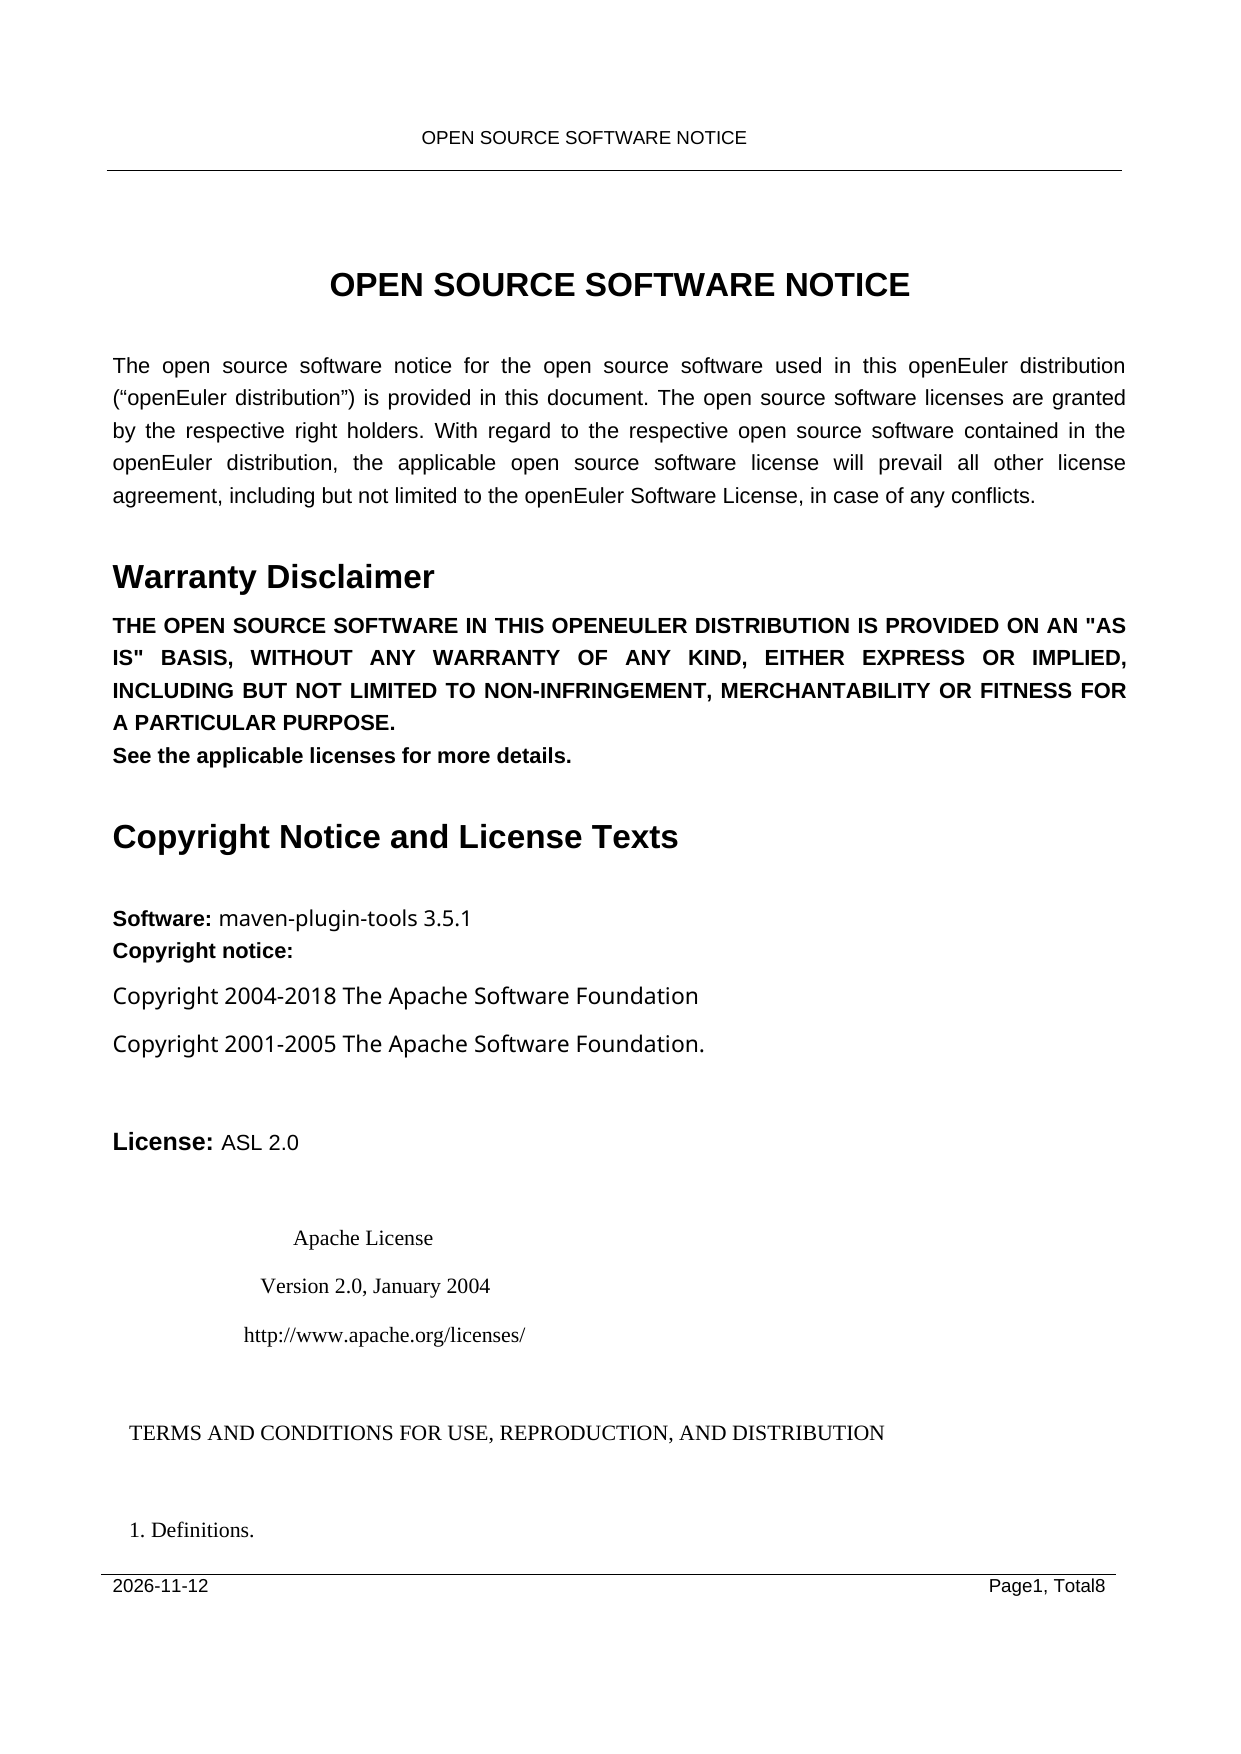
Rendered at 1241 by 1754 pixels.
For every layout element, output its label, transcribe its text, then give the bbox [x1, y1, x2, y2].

text License: ASL 2.0 [112, 1125, 1128, 1158]
text Warranty Disclaimer [112, 544, 1128, 609]
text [112, 1172, 1128, 1546]
text THE OPEN SOURCE SOFTWARE IN THIS OPENEULER DISTRIBUTION IS PROVIDED ON AN "AS IS" BASIS, WITHOUT ANY WARRANTY OF ANY KIND, EITHER EXPRESS OR IMPLIED, INCLUDING BUT NOT LIMITED TO NON-INFRINGEMENT, MERCHANTABILITY OR FITNESS FOR A PARTICULAR PURPOSE. See the applicable licenses for more details. [112, 609, 1128, 771]
text Software: maven-plugin-tools 3.5.1 [112, 901, 1128, 934]
text Copyright Notice and License Texts [112, 804, 1128, 869]
text Copyright notice: [112, 934, 1128, 966]
text The open source software notice for the open source software used in this openEuler distribution (“openEuler distribution”) is provided in this document. The open source software licenses are granted by the respective right holders. With regard to the respective open source software contained in the openEuler distribution, the applicable open source software license will prevail all other license agreement, including but not limited to the openEuler Software License, in case of any conflicts. [112, 349, 1128, 511]
text OPEN SOURCE SOFTWARE NOTICE [112, 251, 1128, 316]
text Copyright 2004-2018 The Apache Software Foundation Copyright 2001-2005 The Apache Software Foundation. [112, 979, 1128, 1109]
